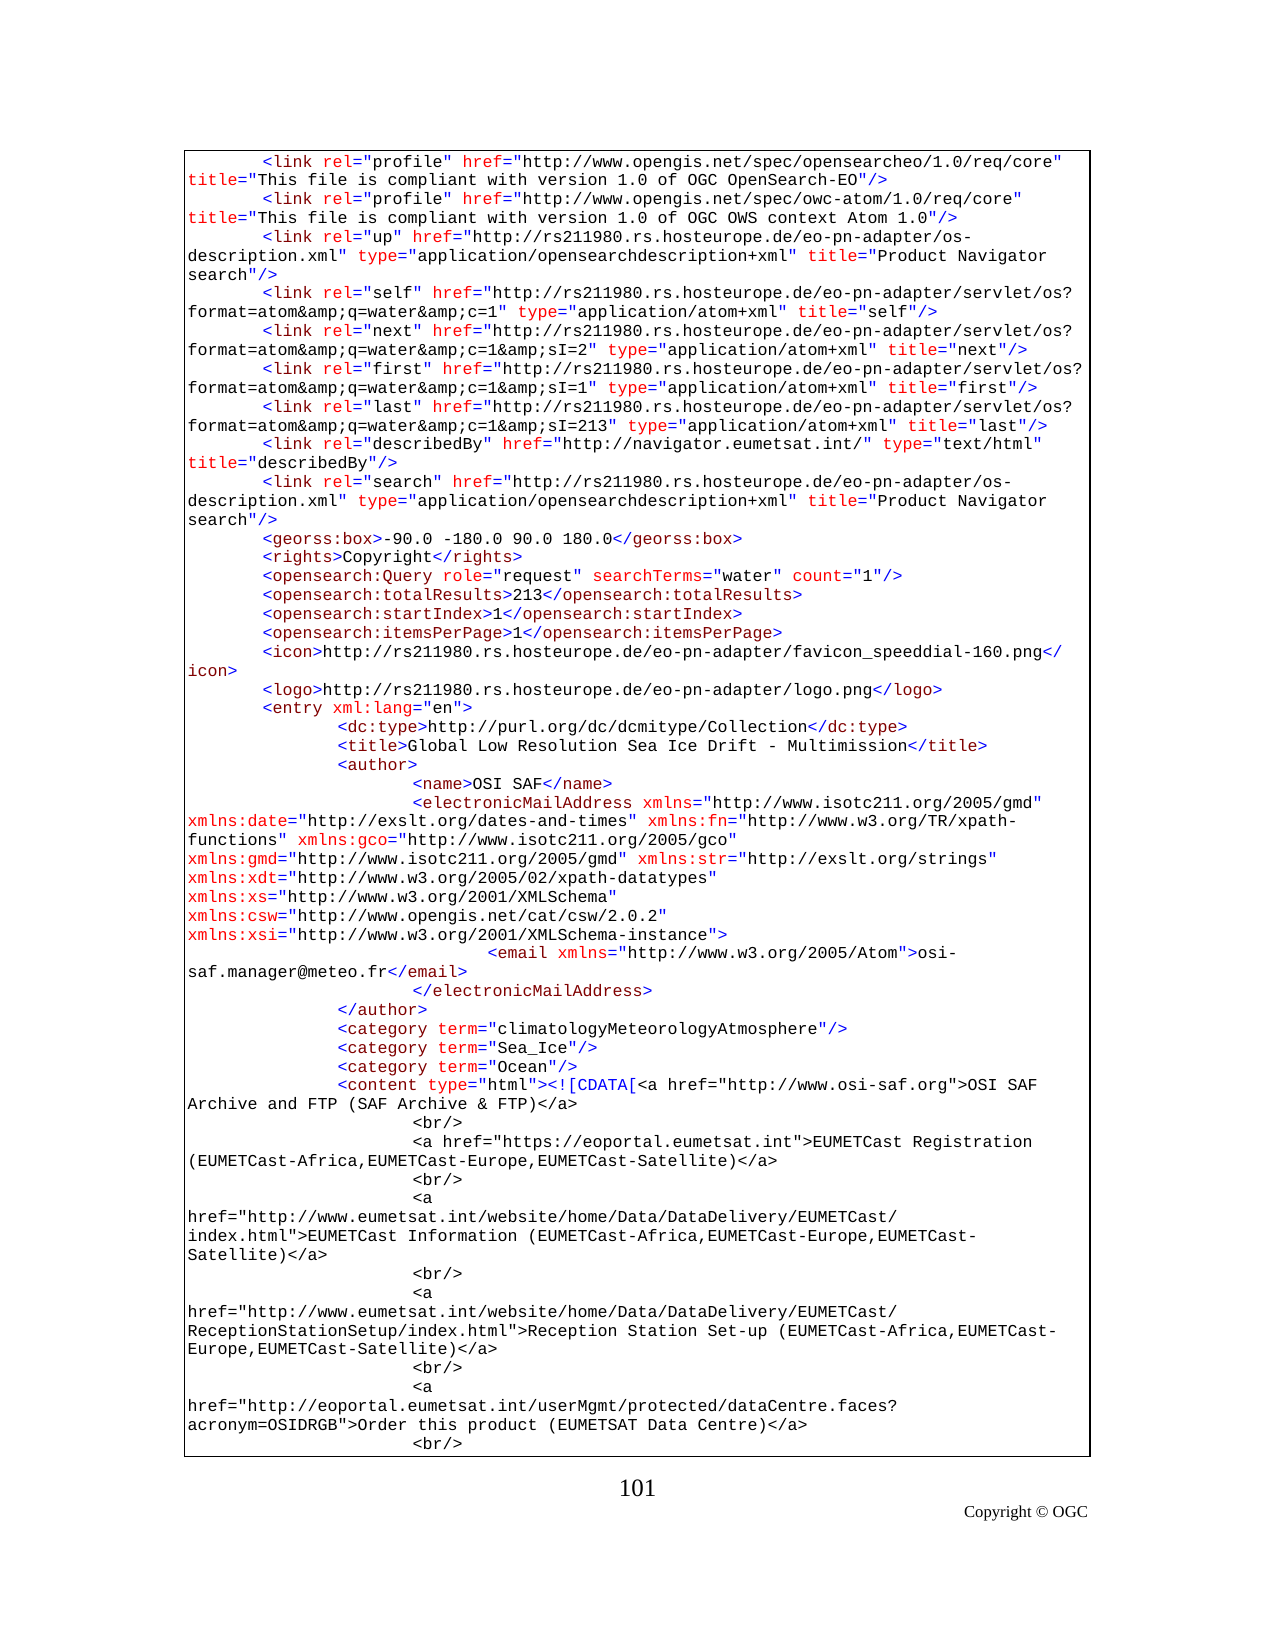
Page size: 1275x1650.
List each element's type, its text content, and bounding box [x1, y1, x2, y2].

text <link rel="profile" href="http://www.opengis.net/spec/opensearcheo/1.0/req/core" title="This file is compliant with version 1.0 of OGC OpenSearch-EO"/> [185, 151, 1089, 191]
text <br/> [187, 1360, 1087, 1379]
text <category term="Sea_Ice"/> [187, 1039, 1087, 1058]
text <title>Global Low Resolution Sea Ice Drift - Multimission</title> [187, 738, 1087, 756]
text <entry xml:lang="en"> [187, 700, 1087, 719]
text <content type="html"><![CDATA[<a href="http://www.osi-saf.org">OSI SAF Archive and FTP (SAF Archive & FTP)</a> [187, 1077, 1087, 1115]
text <category term="climatologyMeteorologyAtmosphere"/> [187, 1020, 1087, 1039]
text <br/> [185, 1432, 1089, 1456]
text <br/> [187, 1171, 1087, 1190]
text <a href="http://www.eumetsat.int/website/home/Data/DataDelivery/EUMETCast/ReceptionStationSetup/index.html">Reception Station Set-up (EUMETCast-Africa,EUMETCast-Europe,EUMETCast-Satellite)</a> [187, 1284, 1087, 1360]
text <name>OSI SAF</name> [187, 775, 1087, 794]
text <a href="https://eoportal.eumetsat.int">EUMETCast Registration (EUMETCast-Africa,EUMETCast-Europe,EUMETCast-Satellite)</a> [187, 1133, 1087, 1171]
text <br/> [187, 1266, 1087, 1284]
text <link rel="first" href="http://rs211980.rs.hosteurope.de/eo-pn-adapter/servlet/os?format=atom&amp;q=water&amp;c=1&amp;sI=1" type="application/atom+xml" title="first"/> [187, 361, 1087, 398]
text <opensearch:totalResults>213</opensearch:totalResults> [187, 587, 1087, 606]
text <link rel="profile" href="http://www.opengis.net/spec/owc-atom/1.0/req/core" title="This file is compliant with version 1.0 of OGC OWS context Atom 1.0"/> [187, 191, 1087, 228]
text <a href="http://eoportal.eumetsat.int/userMgmt/protected/dataCentre.faces?acronym=OSIDRGB">Order this product (EUMETSAT Data Centre)</a> [187, 1379, 1087, 1432]
text <category term="Ocean"/> [187, 1058, 1087, 1077]
text </author> [187, 1002, 1087, 1020]
text </electronicMailAddress> [187, 983, 1087, 1002]
text <email xmlns="http://www.w3.org/2005/Atom">osi-saf.manager@meteo.fr</email> [187, 945, 1087, 983]
text <opensearch:itemsPerPage>1</opensearch:itemsPerPage> [187, 624, 1087, 643]
text <electronicMailAddress xmlns="http://www.isotc211.org/2005/gmd" xmlns:date="http://exslt.org/dates-and-times" xmlns:fn="http://www.w3.org/TR/xpath-functions" xmlns:gco="http://www.isotc211.org/2005/gco" xmlns:gmd="http://www.isotc211.org/2005/gmd" xmlns:str="http://exslt.org/strings" xmlns:xdt="http://www.w3.org/2005/02/xpath-datatypes" xmlns:xs="http://www.w3.org/2001/XMLSchema" xmlns:csw="http://www.opengis.net/cat/csw/2.0.2" xmlns:xsi="http://www.w3.org/2001/XMLSchema-instance"> [187, 794, 1087, 945]
text <link rel="next" href="http://rs211980.rs.hosteurope.de/eo-pn-adapter/servlet/os?format=atom&amp;q=water&amp;c=1&amp;sI=2" type="application/atom+xml" title="next"/> [187, 323, 1087, 361]
text <link rel="last" href="http://rs211980.rs.hosteurope.de/eo-pn-adapter/servlet/os?format=atom&amp;q=water&amp;c=1&amp;sI=213" type="application/atom+xml" title="last"/> [187, 398, 1087, 436]
text <a href="http://www.eumetsat.int/website/home/Data/DataDelivery/EUMETCast/index.html">EUMETCast Information (EUMETCast-Africa,EUMETCast-Europe,EUMETCast-Satellite)</a> [187, 1190, 1087, 1266]
text <logo>http://rs211980.rs.hosteurope.de/eo-pn-adapter/logo.png</logo> [187, 681, 1087, 700]
text <link rel="self" href="http://rs211980.rs.hosteurope.de/eo-pn-adapter/servlet/os?format=atom&amp;q=water&amp;c=1" type="application/atom+xml" title="self"/> [187, 285, 1087, 323]
text <link rel="search" href="http://rs211980.rs.hosteurope.de/eo-pn-adapter/os-description.xml" type="application/opensearchdescription+xml" title="Product Navigator search"/> [187, 474, 1087, 530]
text <opensearch:startIndex>1</opensearch:startIndex> [187, 606, 1087, 624]
text <opensearch:Query role="request" searchTerms="water" count="1"/> [187, 568, 1087, 587]
text <br/> [187, 1115, 1087, 1133]
text <georss:box>-90.0 -180.0 90.0 180.0</georss:box> [187, 530, 1087, 549]
text <dc:type>http://purl.org/dc/dcmitype/Collection</dc:type> [187, 719, 1087, 738]
text <author> [187, 756, 1087, 775]
text <link rel="up" href="http://rs211980.rs.hosteurope.de/eo-pn-adapter/os-description.xml" type="application/opensearchdescription+xml" title="Product Navigator search"/> [187, 228, 1087, 285]
text <icon>http://rs211980.rs.hosteurope.de/eo-pn-adapter/favicon_speeddial-160.png</icon> [187, 643, 1087, 681]
text <link rel="describedBy" href="http://navigator.eumetsat.int/" type="text/html" title="describedBy"/> [187, 436, 1087, 474]
text <rights>Copyright</rights> [187, 549, 1087, 568]
